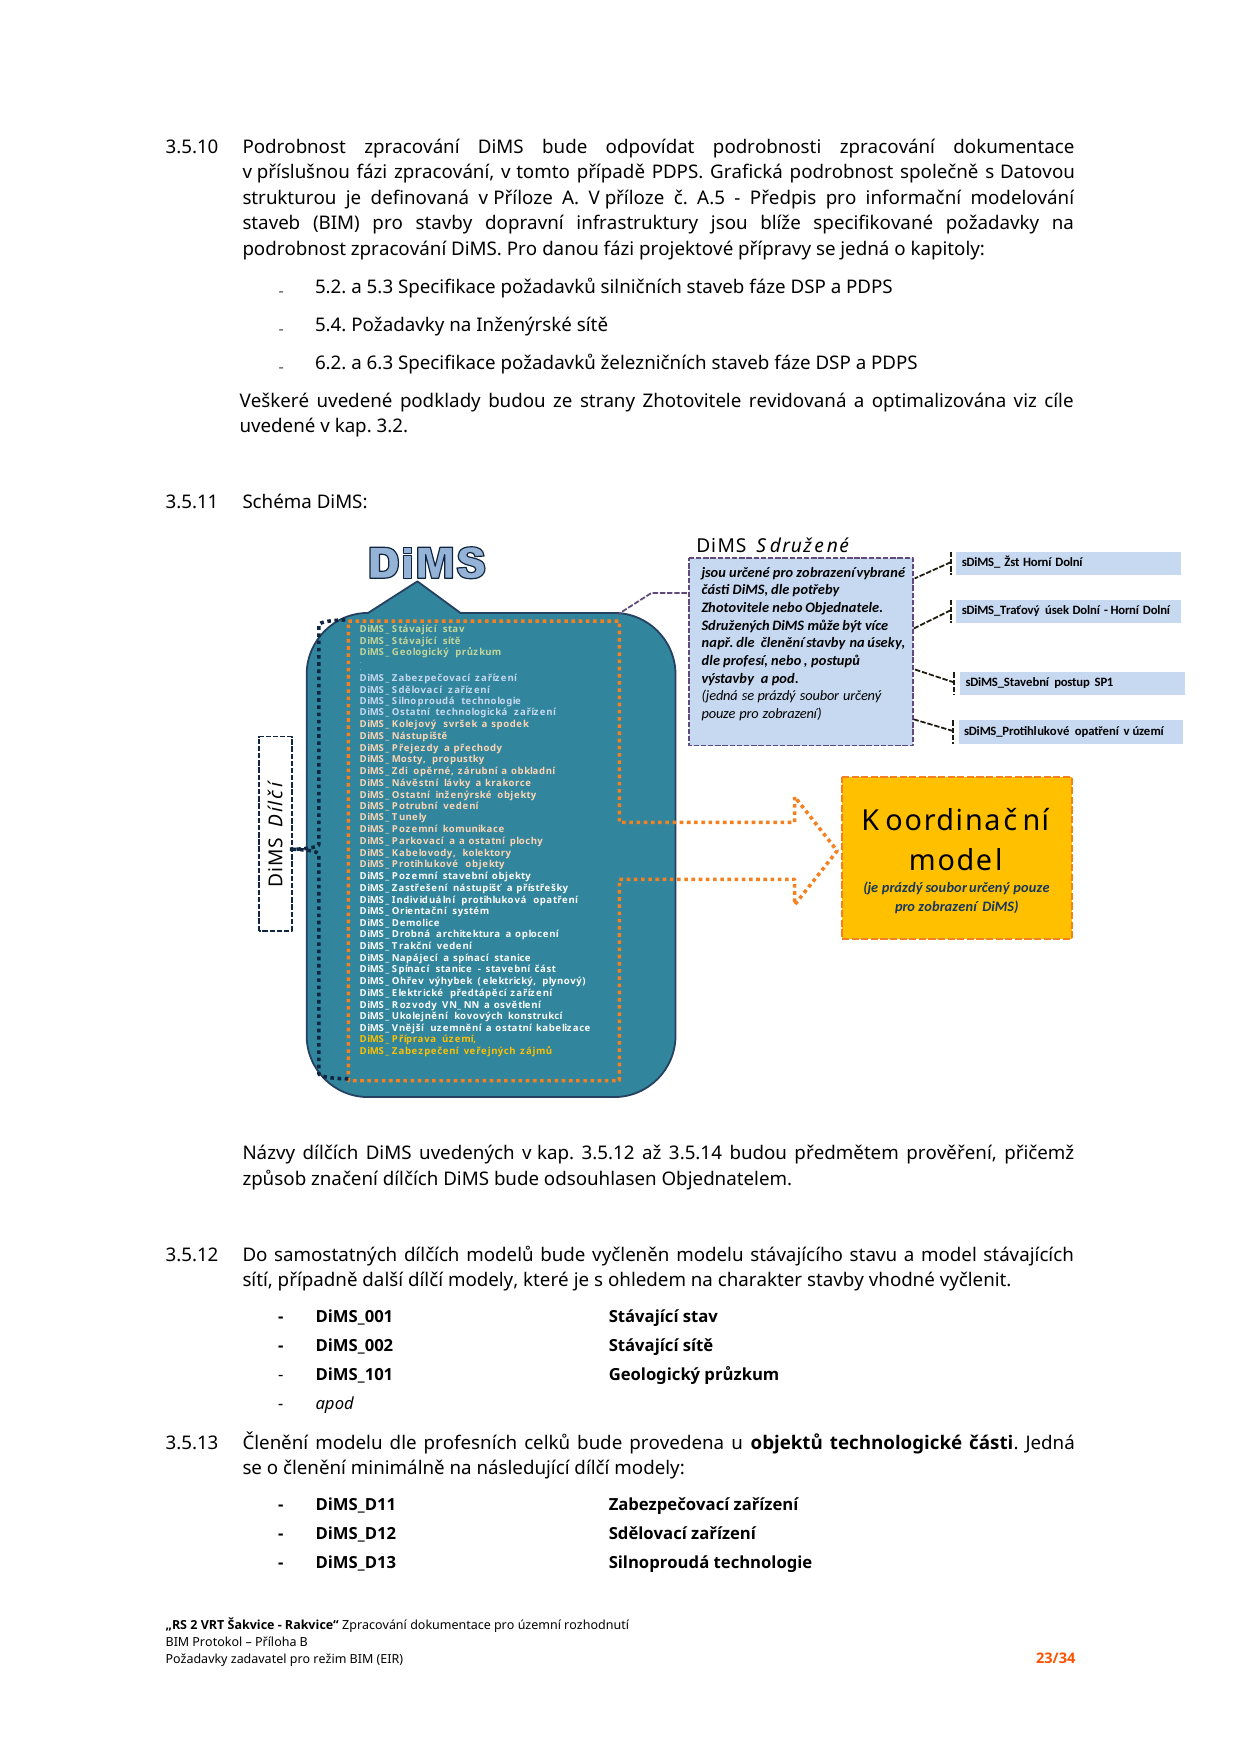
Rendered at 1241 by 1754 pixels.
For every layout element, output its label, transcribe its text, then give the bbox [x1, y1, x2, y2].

list DiMS_D11 Zabezpečovací zařízení [278, 1493, 1075, 1515]
text Podrobnost zpracování DiMS bude odpovídat podrobnosti zpracování dokumentace v příslušnou fázi zpracování, v tomto případě PDPS. Grafická podrobnost společně s Datovou strukturou je definovaná v Příloze A. V příloze č. A.5 - Předpis pro informační modelování staveb (BIM) pro stavby dopravní infrastruktury jsou blíže specifikované požadavky na podrobnost zpracování DiMS. Pro danou fázi projektové přípravy se jedná o kapitoly: [165, 133, 1075, 261]
text Do samostatných dílčích modelů bude vyčleněn modelu stávajícího stavu a model stávajících sítí, případně další dílčí modely, které je s ohledem na charakter stavby vhodné vyčlenit. [165, 1241, 1075, 1292]
text Veškeré uvedené podklady budou ze strany Zhotovitele revidovaná a optimalizována viz cíle uvedené v kap. 3.2. [239, 387, 1075, 438]
list DiMS_D13 Silnoproudá technologie [278, 1551, 1075, 1573]
list Názvy dílčích DiMS uvedených v kap. 3.5.12 až 3.5.14 budou předmětem prověření, přičemž způsob značení dílčích DiMS bude odsouhlasen Objednatelem. [242, 527, 1075, 1190]
list apod [278, 1392, 1075, 1414]
list 5.2. a 5.3 Specifikace požadavků silničních staveb fáze DSP a PDPS [278, 273, 1075, 299]
list 5.4. Požadavky na Inženýrské sítě [278, 311, 1075, 337]
list DiMS_D12 Sdělovací zařízení [278, 1522, 1075, 1544]
list DiMS_101 Geologický průzkum [278, 1363, 1075, 1385]
list 6.2. a 6.3 Specifikace požadavků železničních staveb fáze DSP a PDPS [278, 349, 1075, 375]
list DiMS_001 Stávající stav [278, 1304, 1075, 1327]
text Členění modelu dle profesních celků bude provedena u objektů technologické části. Jedná se o členění minimálně na následující dílčí modely: [165, 1429, 1075, 1480]
text Schéma DiMS: [165, 489, 1075, 514]
list DiMS_002 Stávající sítě [278, 1333, 1075, 1356]
